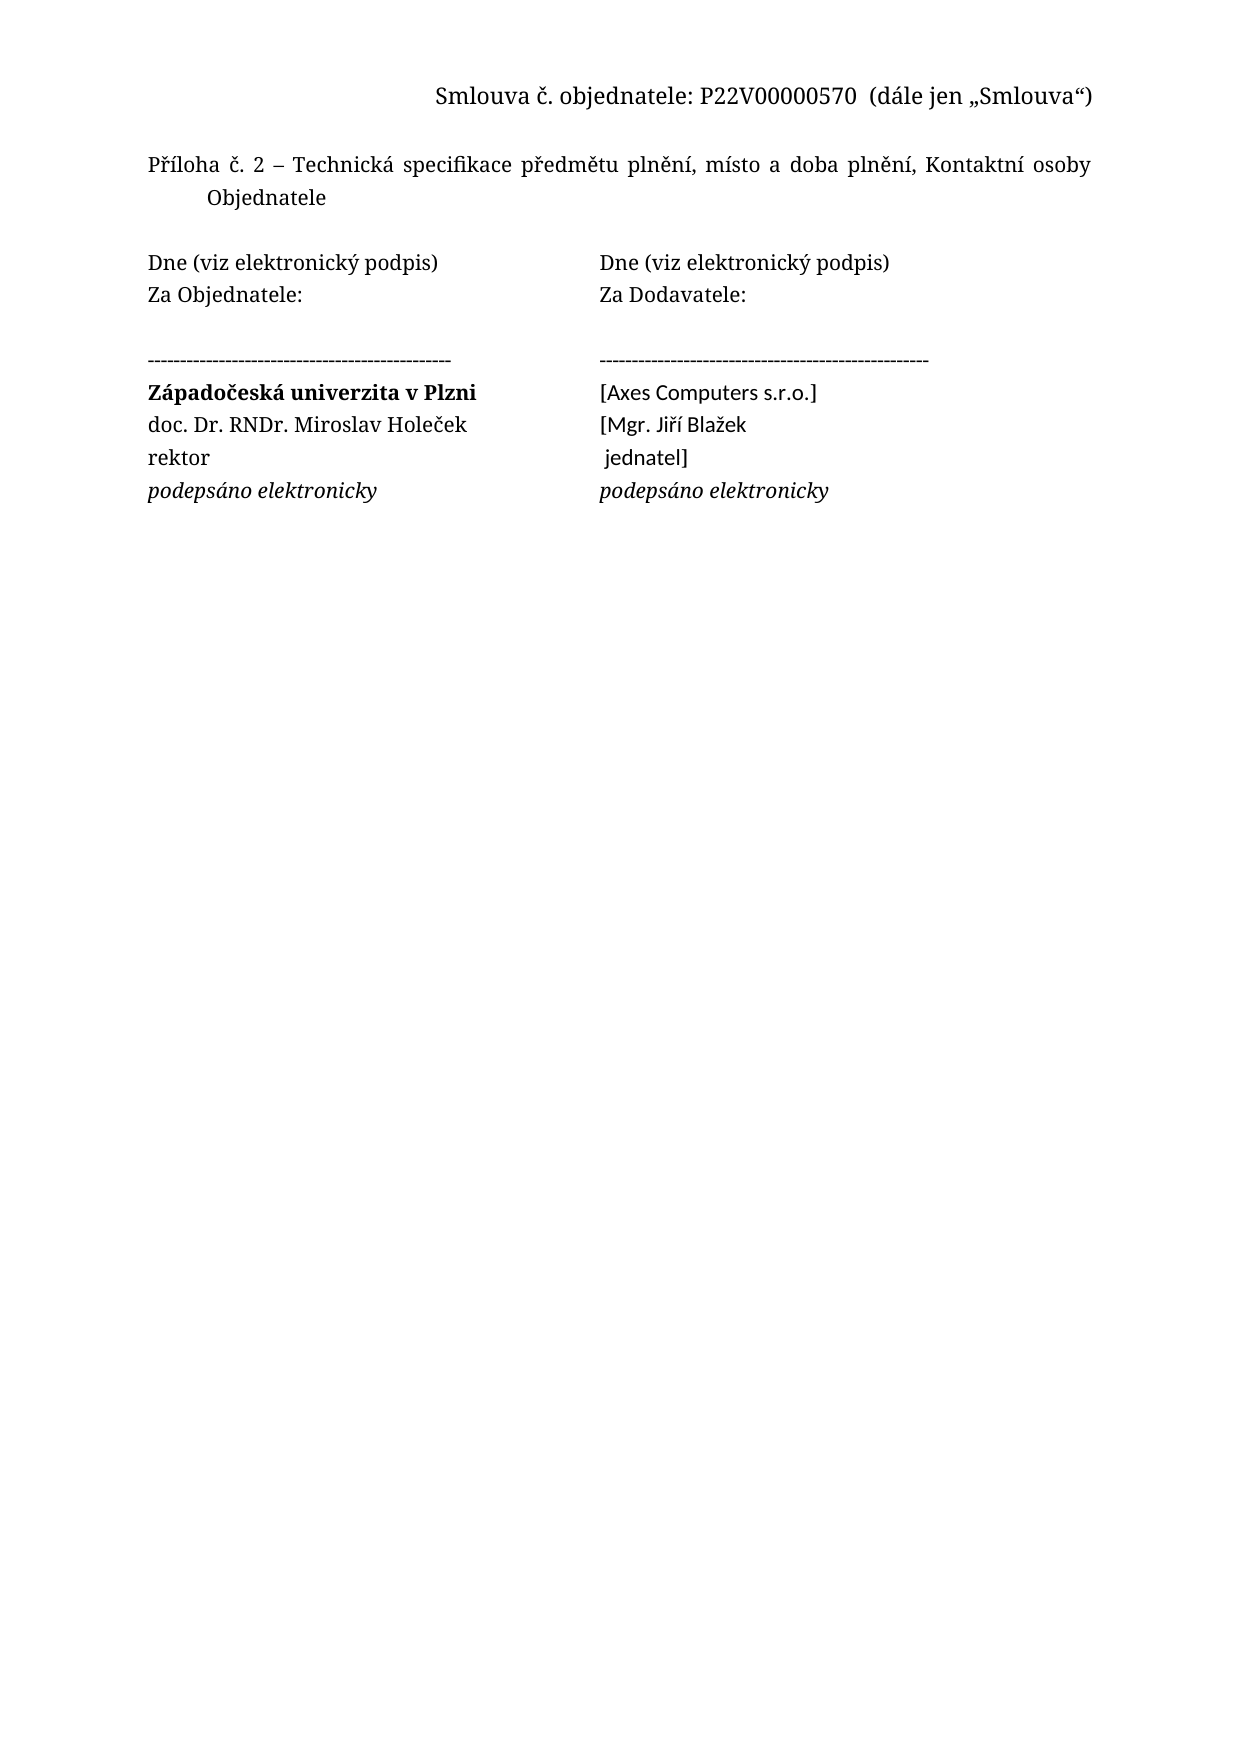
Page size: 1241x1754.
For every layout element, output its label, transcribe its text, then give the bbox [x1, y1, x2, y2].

table_header Dne (viz elektronický podpis) Za Objednatele: ----------------------------------------------- Západočeská univerzita v Plzni doc. Dr. RNDr. Miroslav Holeček rektor podepsáno elektronicky [136, 248, 588, 508]
table_header Dne (viz elektronický podpis) Za Dodavatele: --------------------------------------------------- [Axes Computers s.r.o.] [Mgr. Jiří Blažek jednatel] podepsáno elektronicky [588, 248, 1040, 508]
text Příloha č. 2 – Technická specifikace předmětu plnění, místo a doba plnění, Kontaktní osoby Objednatele [148, 150, 1093, 211]
